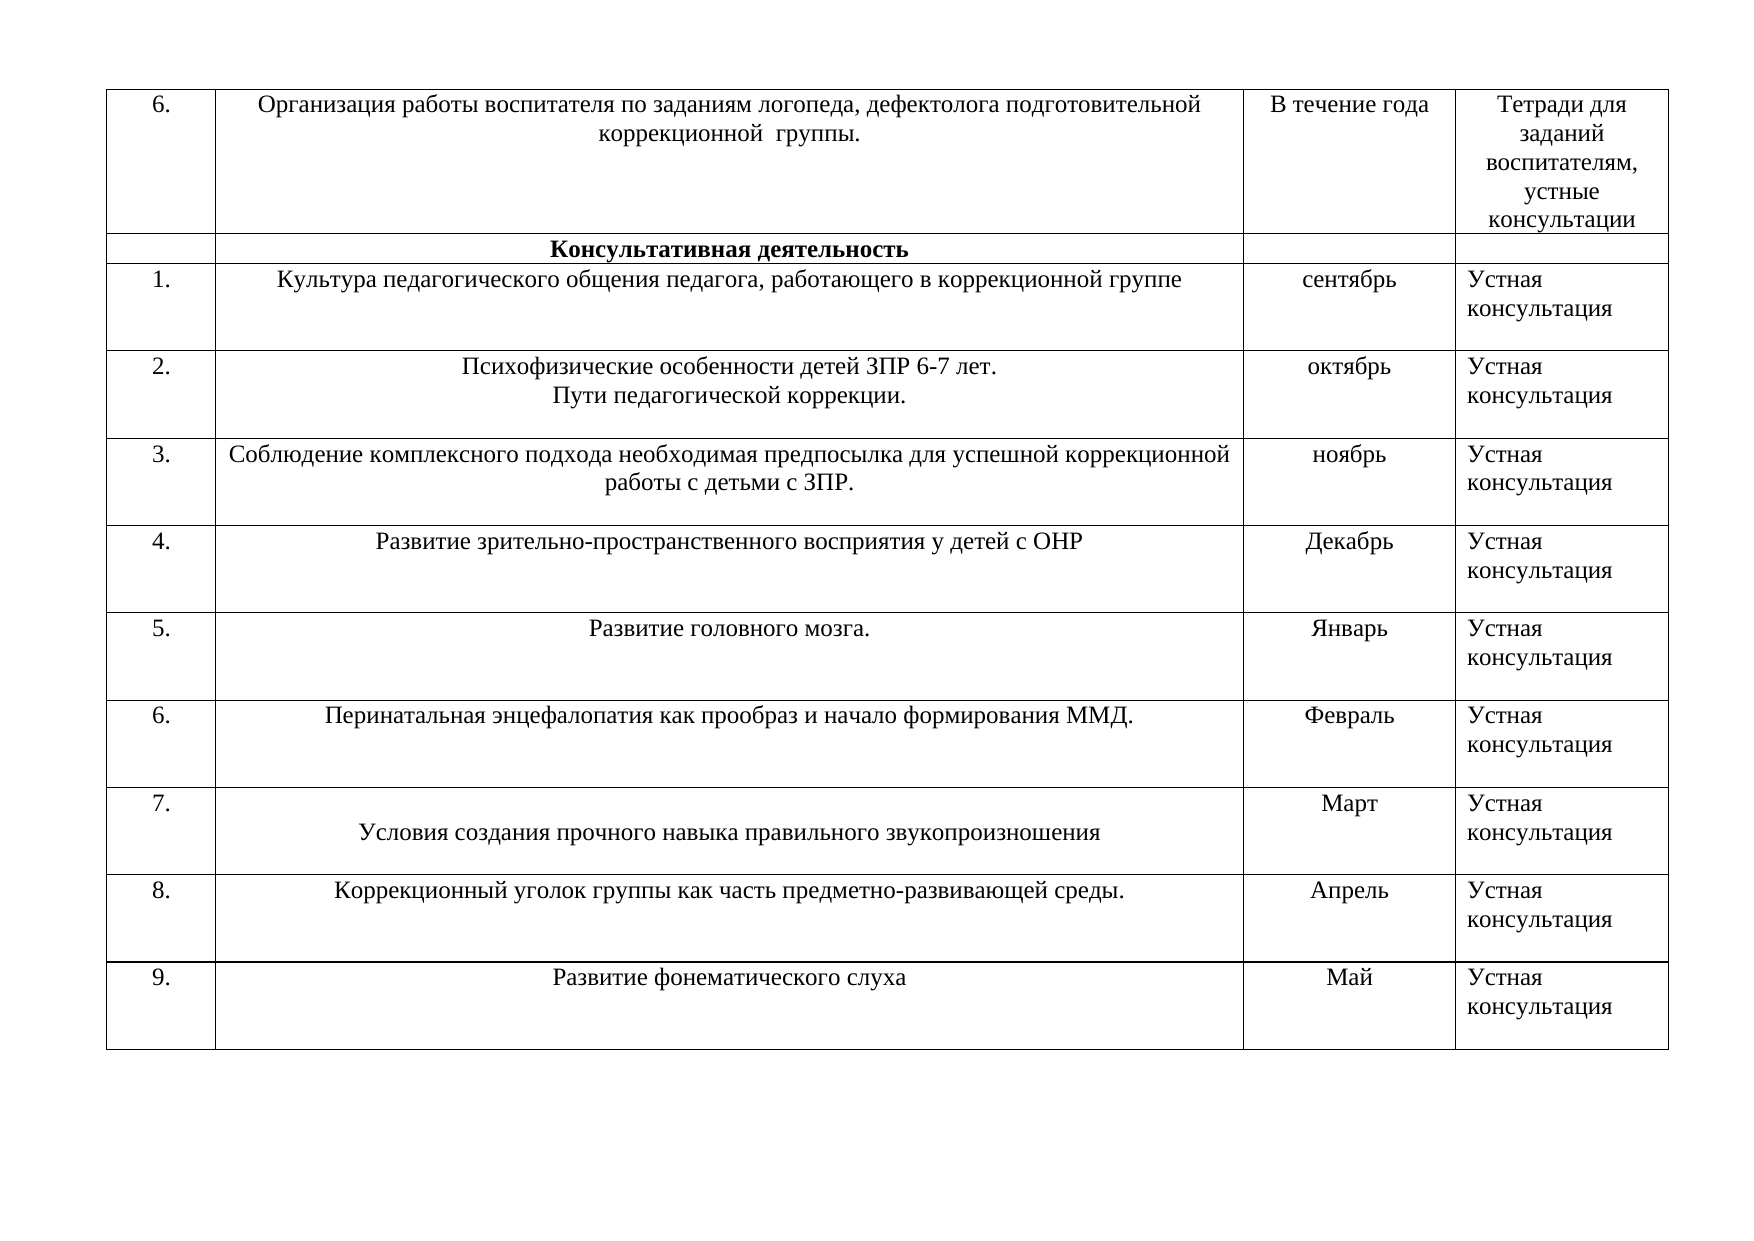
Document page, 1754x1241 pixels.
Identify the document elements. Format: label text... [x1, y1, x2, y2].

table_cell Перинатальная энцефалопатия как прообраз и начало формирования ММД. [216, 701, 1243, 787]
table_cell Устная консультация [1456, 963, 1668, 1049]
table_cell сентябрь [1244, 264, 1455, 350]
table_cell Апрель [1244, 875, 1455, 961]
table_cell Психофизические особенности детей ЗПР 6-7 лет. Пути педагогической коррекции. [216, 351, 1243, 438]
table_cell Устная консультация [1456, 701, 1668, 787]
table_cell Устная консультация [1456, 351, 1668, 438]
table_cell Консультативная деятельность [216, 234, 1243, 263]
table_cell Устная консультация [1456, 439, 1668, 525]
table_cell Устная консультация [1456, 613, 1668, 699]
table_cell Развитие фонематического слуха [216, 963, 1243, 1049]
table_cell 6. [107, 701, 215, 787]
table_cell Устная консультация [1456, 875, 1668, 961]
table_cell 2. [107, 351, 215, 438]
table_cell В течение года [1244, 90, 1455, 233]
table_cell 8. [107, 875, 215, 961]
table_cell 4. [107, 526, 215, 612]
table_cell Условия создания прочного навыка правильного звукопроизношения [216, 788, 1243, 874]
table_cell Развитие головного мозга. [216, 613, 1243, 699]
table_cell Февраль [1244, 701, 1455, 787]
table_cell Устная консультация [1456, 788, 1668, 874]
table_cell 7. [107, 788, 215, 874]
table_cell [1456, 234, 1668, 263]
table_cell Культура педагогического общения педагога, работающего в коррекционной группе [216, 264, 1243, 350]
table_cell 5. [107, 613, 215, 699]
table_cell Январь [1244, 613, 1455, 699]
table_cell Устная консультация [1456, 264, 1668, 350]
table_cell Организация работы воспитателя по заданиям логопеда, дефектолога подготовительной коррекционной группы. [216, 90, 1243, 233]
table_cell Март [1244, 788, 1455, 874]
table_cell Май [1244, 963, 1455, 1049]
table_cell ноябрь [1244, 439, 1455, 525]
table_cell Устная консультация [1456, 526, 1668, 612]
table_cell 1. [107, 264, 215, 350]
table_cell Тетради для заданий воспитателям, устные консультации [1456, 90, 1668, 233]
table_cell октябрь [1244, 351, 1455, 438]
table_cell 6. [107, 90, 215, 233]
table_cell 9. [107, 963, 215, 1049]
table_cell Соблюдение комплексного подхода необходимая предпосылка для успешной коррекционной работы с детьми с ЗПР. [216, 439, 1243, 525]
table_cell Декабрь [1244, 526, 1455, 612]
table_cell Развитие зрительно-пространственного восприятия у детей с ОНР [216, 526, 1243, 612]
table_cell Коррекционный уголок группы как часть предметно-развивающей среды. [216, 875, 1243, 961]
table_cell [1244, 234, 1455, 263]
table_cell 3. [107, 439, 215, 525]
table_cell [107, 234, 215, 263]
